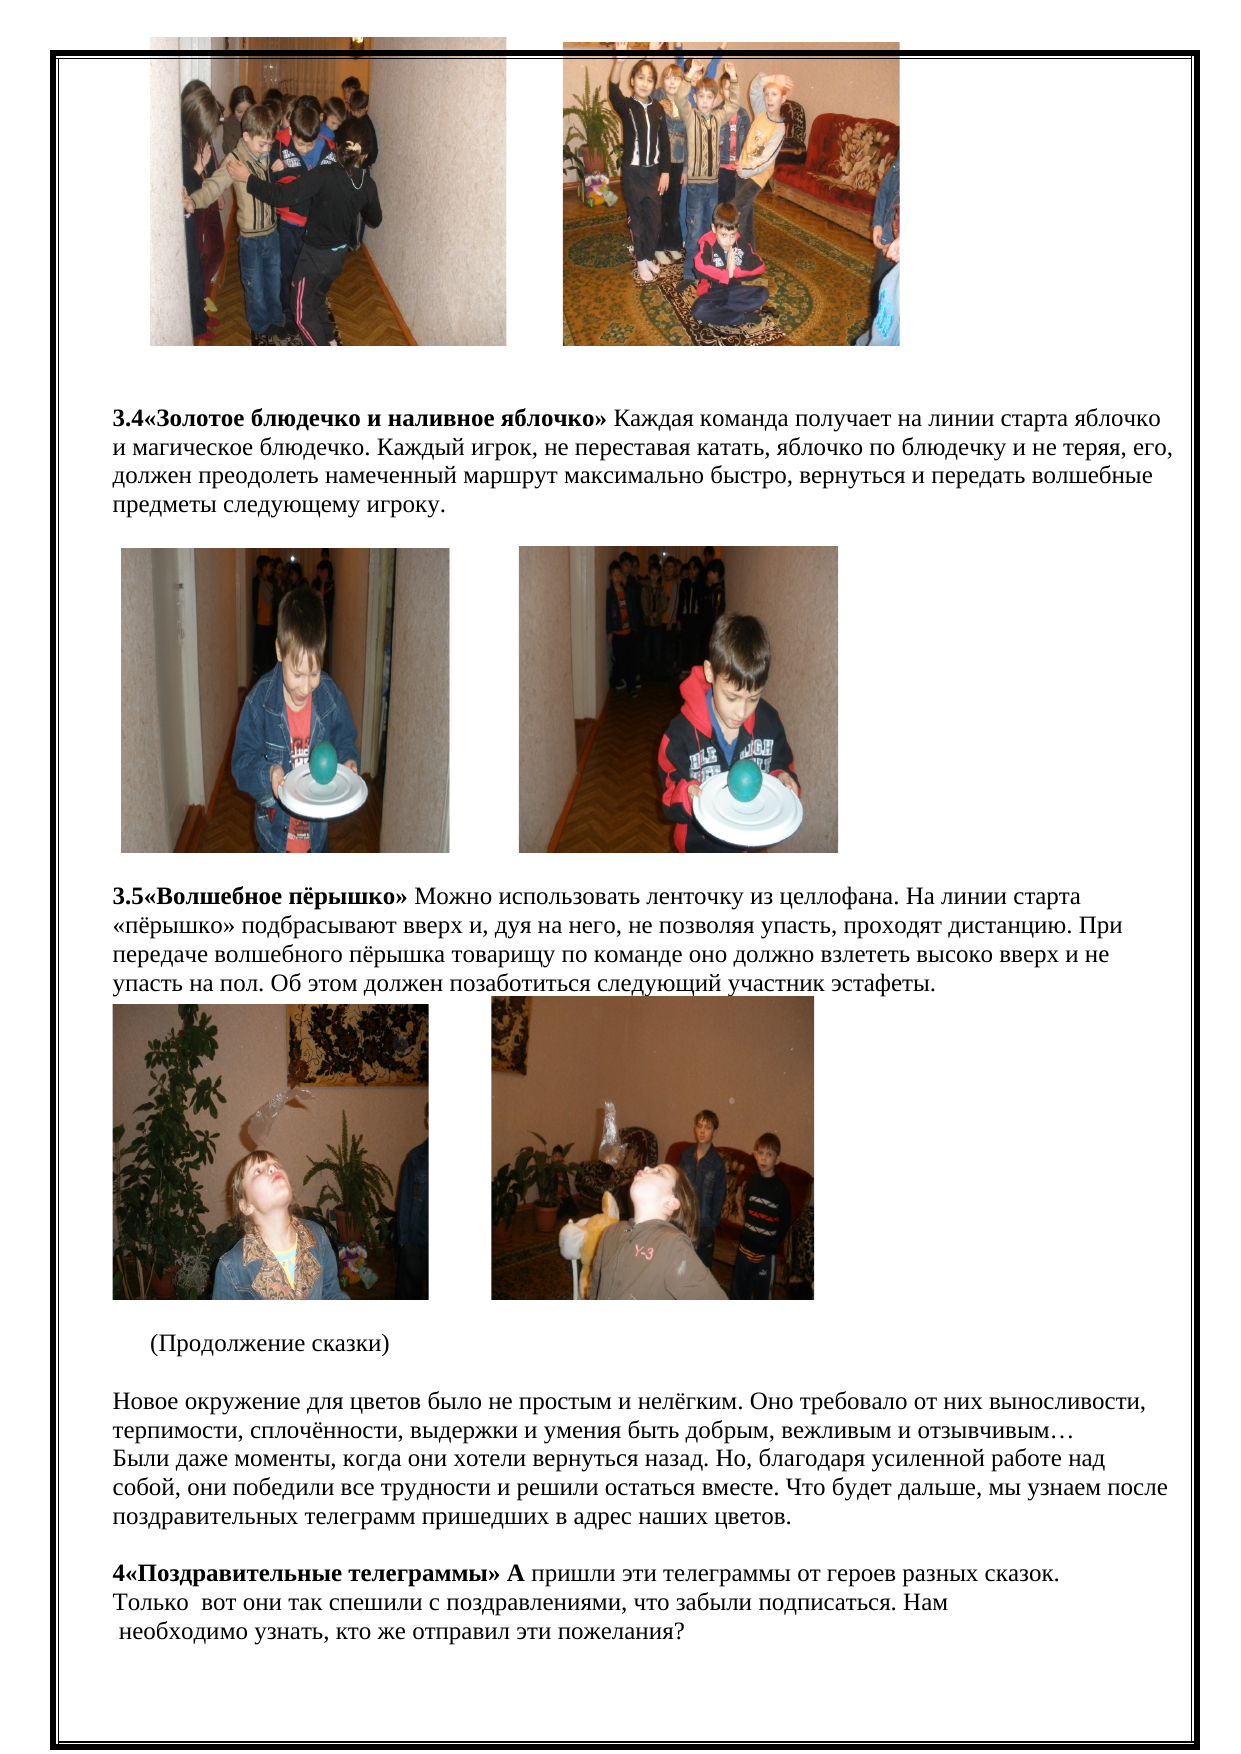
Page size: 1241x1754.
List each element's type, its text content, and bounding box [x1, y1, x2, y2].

text (Продолжение сказки) [150, 1328, 1191, 1357]
picture [150, 59, 507, 346]
text 3.5«Волшебное пёрышко» Можно использовать ленточку из целлофана. На линии старта «пёрышко» подбрасывают вверх и, дуя на него, не позволяя упасть, проходят дистанцию. При передаче волшебного пёрышка товарищу по команде оно должно взлететь высоко вверх и не [112, 881, 1191, 968]
text Были даже моменты, когда они хотели вернуться назад. Но, благодаря усиленной работе над [112, 1443, 1191, 1472]
text Только вот они так спешили с поздравлениями, что забыли подписаться. Нам [112, 1587, 1191, 1616]
text Новое окружение для цветов было не простым и нелёгким. Оно требовало от них выносливости, терпимости, сплочённости, выдержки и умения быть добрым, вежливым и отзывчивым… [112, 1386, 1191, 1443]
picture [150, 37, 507, 50]
text упасть на пол. Об этом должен позаботиться следующий участник эстафеты. [112, 968, 1191, 996]
picture [562, 59, 900, 346]
picture [562, 42, 900, 50]
text 4«Поздравительные телеграммы» А пришли эти телеграммы от героев разных сказок. [112, 1558, 1191, 1587]
text собой, они победили все трудности и решили остаться вместе. Что будет дальше, мы узнаем после поздравительных телеграмм пришедших в адрес наших цветов. [112, 1472, 1191, 1530]
text необходимо узнать, кто же отправил эти пожелания? [112, 1616, 1191, 1645]
picture [491, 996, 815, 1300]
text 3.4«Золотое блюдечко и наливное яблочко» Каждая команда получает на линии старта яблочко [112, 403, 1191, 432]
text и магическое блюдечко. Каждый игрок, не переставая катать, яблочко по блюдечку и не теряя, его, должен преодолеть намеченный маршрут максимально быстро, вернуться и передать волшебные предметы следующему игроку. [112, 432, 1191, 518]
picture [118, 548, 450, 853]
picture [112, 1004, 429, 1300]
picture [518, 546, 839, 853]
